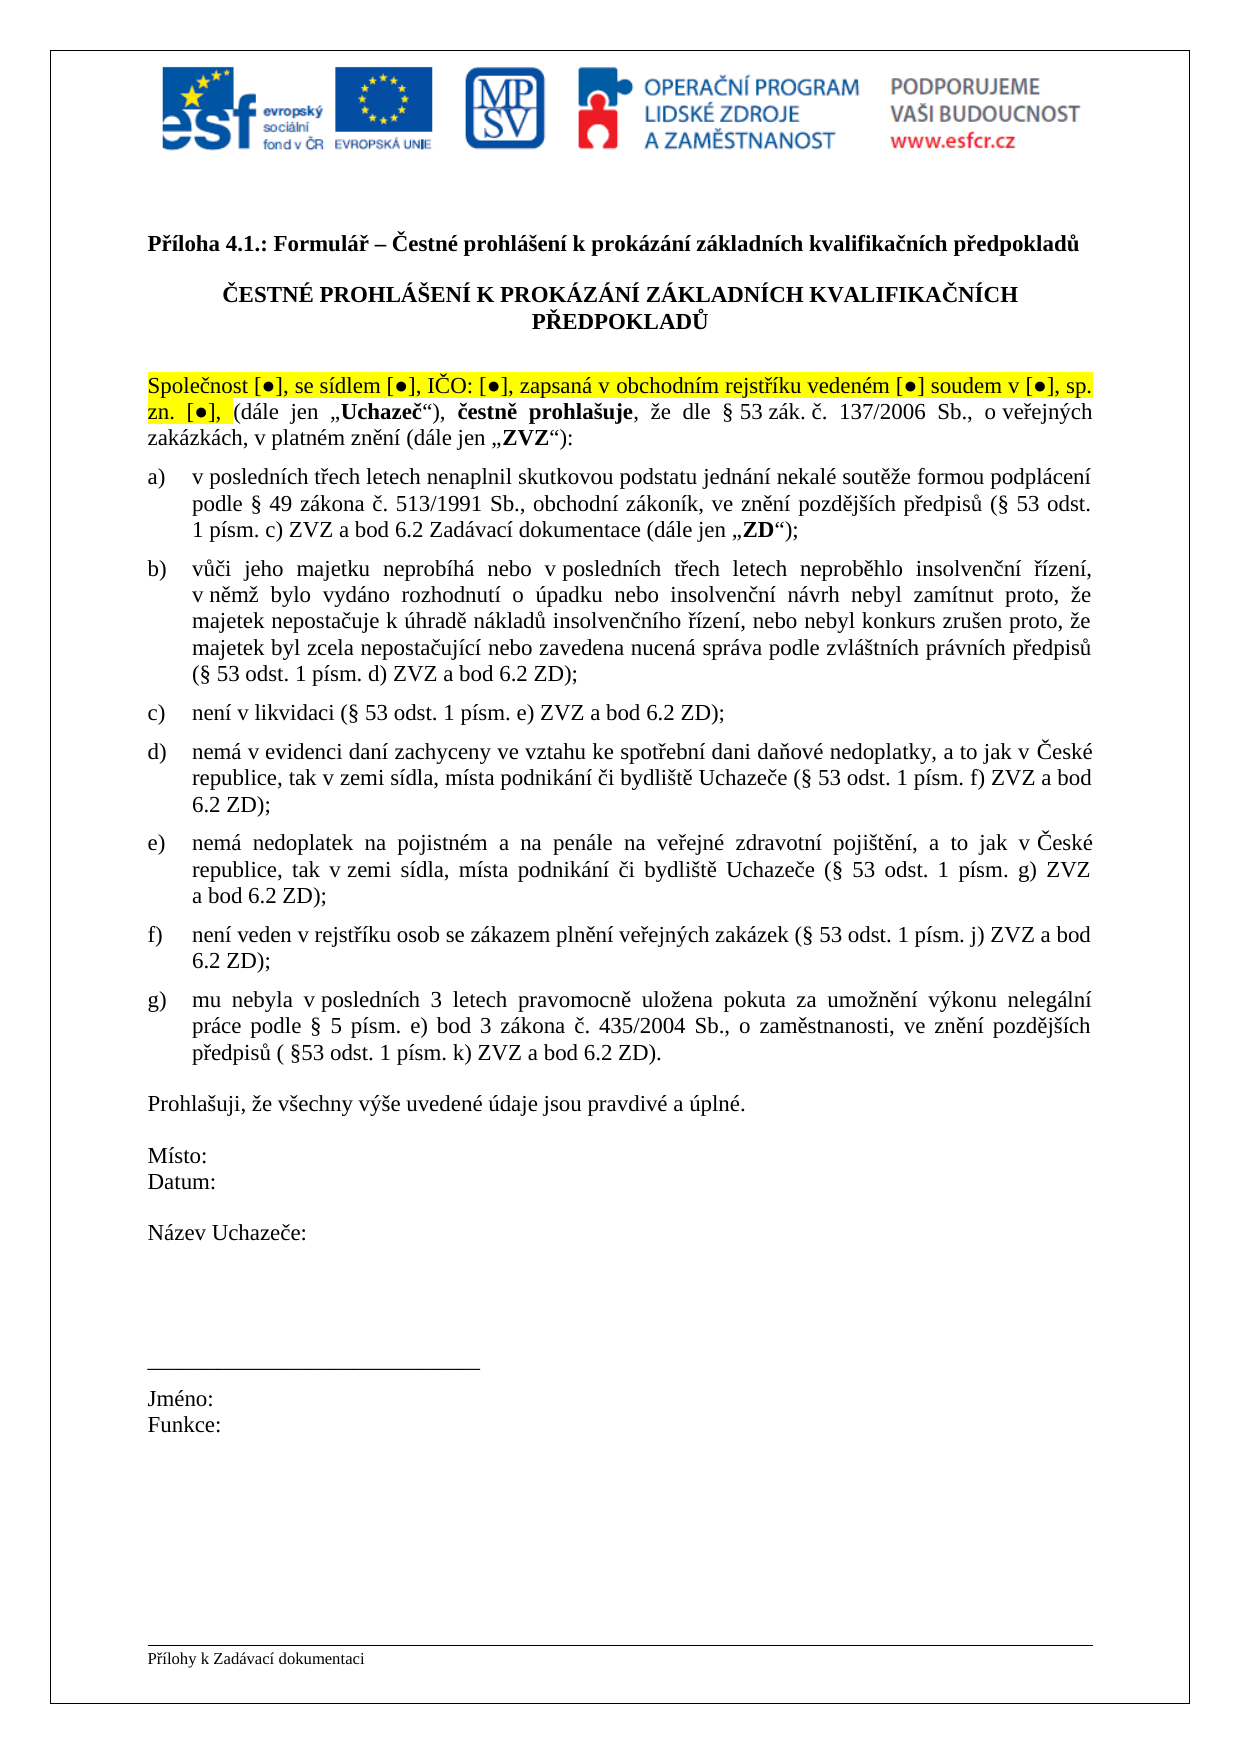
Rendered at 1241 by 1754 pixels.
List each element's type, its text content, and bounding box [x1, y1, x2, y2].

list mu nebyla v posledních 3 letech pravomocně uložena pokuta za umožnění výkonu nelegální práce podle § 5 písm. e) bod 3 zákona č. 435/2004 Sb., o zaměstnanosti, ve znění pozdějších předpisů ( §53 odst. 1 písm. k) ZVZ a bod 6.2 ZD). [147, 986, 1093, 1065]
text ČESTNÉ PROHLÁŠENÍ K PROKÁZÁNÍ ZÁKLADNÍCH KVALIFIKAČNÍCH PŘEDPOKLADŮ [147, 281, 1093, 334]
text Prohlašuji, že všechny výše uvedené údaje jsou pravdivé a úplné. [147, 1090, 1093, 1117]
list není veden v rejstříku osob se zákazem plnění veřejných zakázek (§ 53 odst. 1 písm. j) ZVZ a bod 6.2 ZD); [147, 921, 1093, 974]
text Místo: Datum: [147, 1142, 1093, 1194]
text Název Uchazeče: [147, 1219, 1093, 1246]
text Společnost [●], se sídlem [●], IČO: [●], zapsaná v obchodním rejstříku vedeném [●] soudem v [●], sp. zn. [●], (dále jen „Uchazeč“), čestně prohlašuje, že dle § 53 zák. č. 137/2006 Sb., o veřejných zakázkách, v platném znění (dále jen „ZVZ“): [147, 372, 1093, 451]
text Jméno: Funkce: [147, 1384, 1093, 1437]
list nemá v evidenci daní zachyceny ve vztahu ke spotřební dani daňové nedoplatky, a to jak v České republice, tak v zemi sídla, místa podnikání či bydliště Uchazeče (§ 53 odst. 1 písm. f) ZVZ a bod 6.2 ZD); [147, 738, 1093, 817]
list není v likvidaci (§ 53 odst. 1 písm. e) ZVZ a bod 6.2 ZD); [147, 699, 1093, 725]
list vůči jeho majetku neprobíhá nebo v posledních třech letech neproběhlo insolvenční řízení, v němž bylo vydáno rozhodnutí o úpadku nebo insolvenční návrh nebyl zamítnut proto, že majetek nepostačuje k úhradě nákladů insolvenčního řízení, nebo nebyl konkurs zrušen proto, že majetek byl zcela nepostačující nebo zavedena nucená správa podle zvláštních právních předpisů (§ 53 odst. 1 písm. d) ZVZ a bod 6.2 ZD); [147, 555, 1093, 687]
list nemá nedoplatek na pojistném a na penále na veřejné zdravotní pojištění, a to jak v České republice, tak v zemi sídla, místa podnikání či bydliště Uchazeče (§ 53 odst. 1 písm. g) ZVZ a bod 6.2 ZD); [147, 829, 1093, 908]
list v posledních třech letech nenaplnil skutkovou podstatu jednání nekalé soutěže formou podplácení podle § 49 zákona č. 513/1991 Sb., obchodní zákoník, ve znění pozdějších předpisů (§ 53 odst. 1 písm. c) ZVZ a bod 6.2 Zadávací dokumentace (dále jen „ZD“); [147, 463, 1093, 542]
text Příloha 4.1.: Formulář – Čestné prohlášení k prokázání základních kvalifikačních předpokladů [147, 230, 1093, 256]
text _____________________________ [147, 1346, 1093, 1372]
